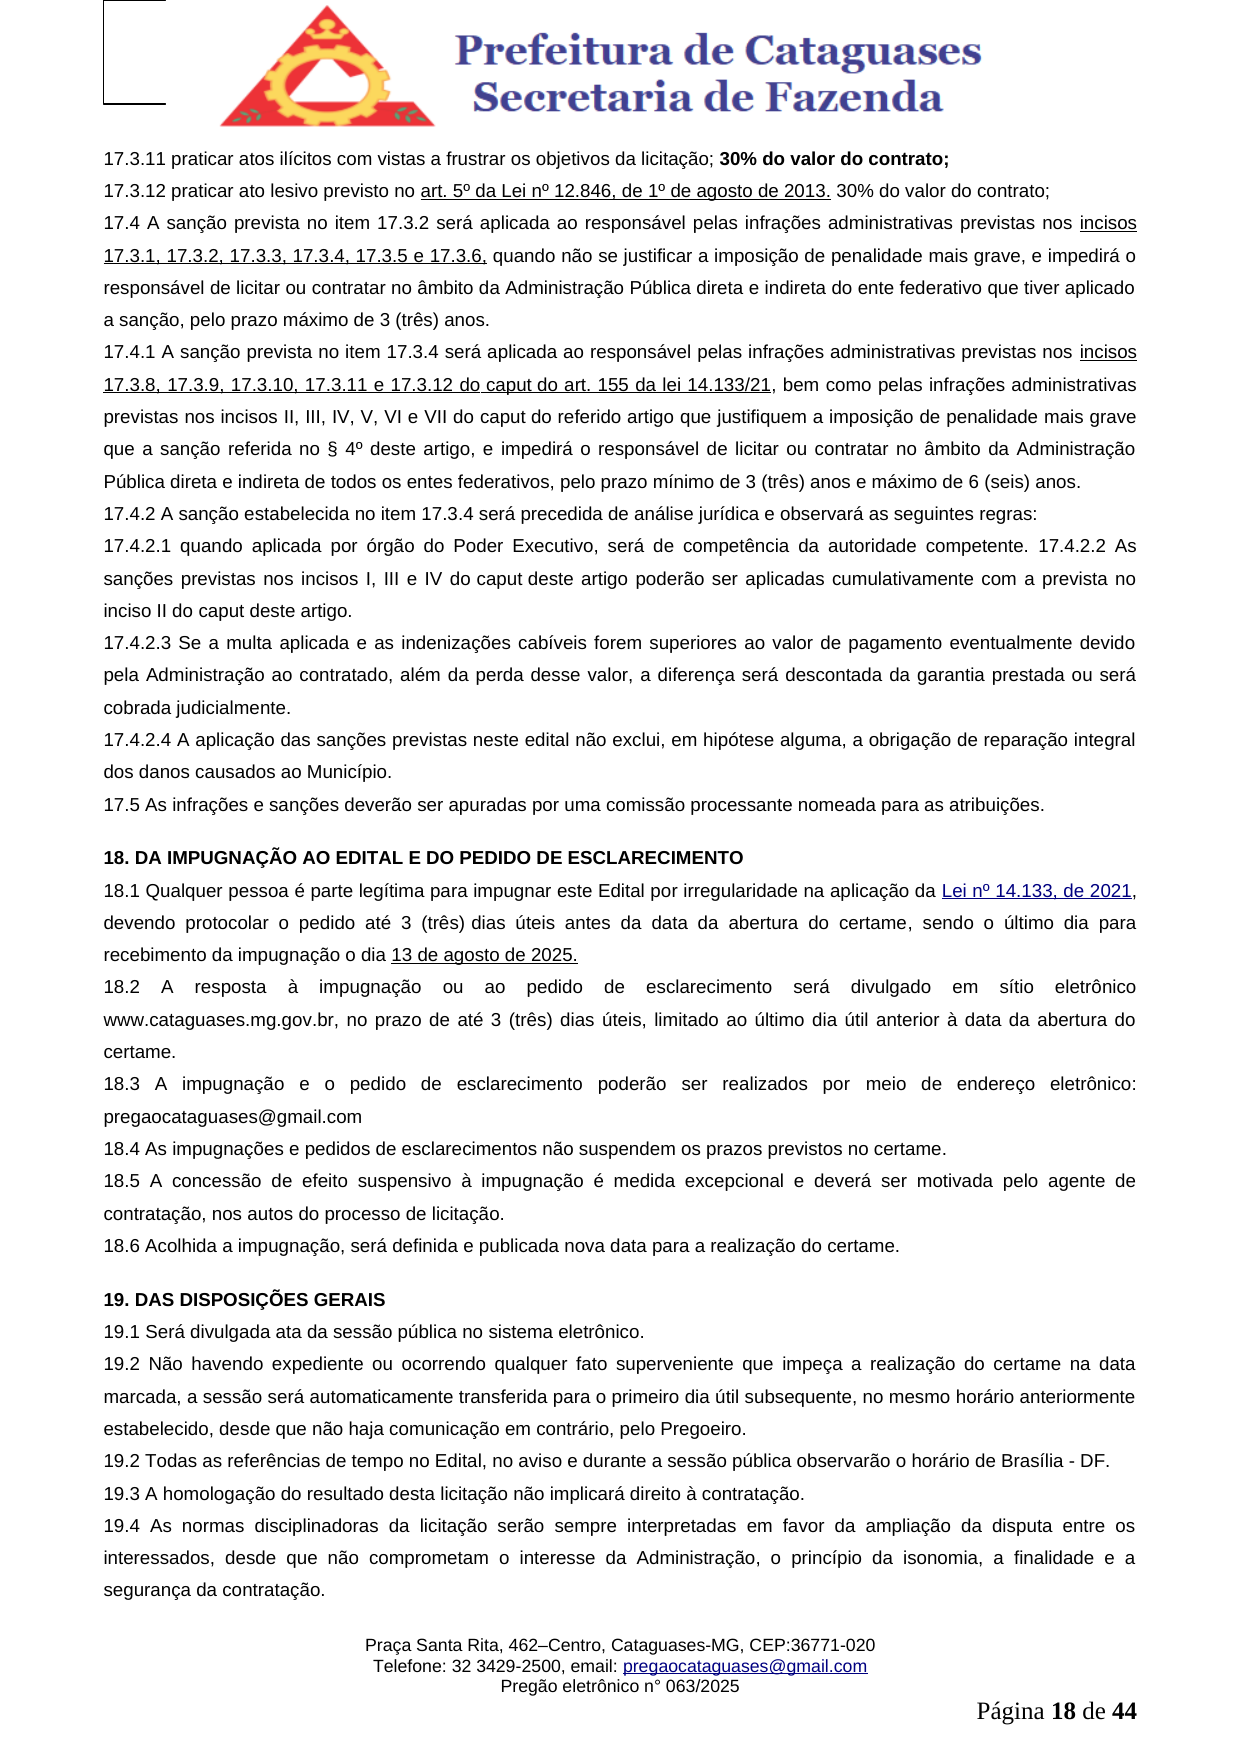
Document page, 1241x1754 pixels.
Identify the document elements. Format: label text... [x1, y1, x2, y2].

list DA IMPUGNAÇÃO AO EDITAL E DO PEDIDO DE ESCLARECIMENTO [103, 847, 1137, 869]
text 18.2 A resposta à impugnação ou ao pedido de esclarecimento será divulgado em sítio eletrônico www.cataguases.mg.gov.br, no prazo de até 3 (três) dias úteis, limitado ao último dia útil anterior à data da abertura do certame. [103, 976, 1137, 1062]
text 17.4.2.1 quando aplicada por órgão do Poder Executivo, será de competência da autoridade competente. 17.4.2.2 As sanções previstas nos incisos I, III e IV do caput deste artigo poderão ser aplicadas cumulativamente com a prevista no inciso II do caput deste artigo. [103, 535, 1137, 621]
list 19. DAS DISPOSIÇÕES GERAIS [103, 1288, 1137, 1310]
text 19.2 Não havendo expediente ou ocorrendo qualquer fato superveniente que impeça a realização do certame na data marcada, a sessão será automaticamente transferida para o primeiro dia útil subsequente, no mesmo horário anteriormente estabelecido, desde que não haja comunicação em contrário, pelo Pregoeiro. [103, 1353, 1137, 1439]
text 18.3 A impugnação e o pedido de esclarecimento poderão ser realizados por meio de endereço eletrônico: pregaocataguases@gmail.com [103, 1073, 1137, 1127]
text 18.4 As impugnações e pedidos de esclarecimentos não suspendem os prazos previstos no certame. [103, 1138, 1137, 1159]
text 17.4.1 A sanção prevista no item 17.3.4 será aplicada ao responsável pelas infrações administrativas previstas nos incisos 17.3.8, 17.3.9, 17.3.10, 17.3.11 e 17.3.12 do caput do art. 155 da lei 14.133/21, bem como pelas infrações administrativas previstas nos incisos II, III, IV, V, VI e VII do caput do referido artigo que justifiquem a imposição de penalidade mais grave que a sanção referida no § 4º deste artigo, e impedirá o responsável de licitar ou contratar no âmbito da Administração Pública direta e indireta de todos os entes federativos, pelo prazo mínimo de 3 (três) anos e máximo de 6 (seis) anos. [103, 341, 1137, 492]
text 17.4 A sanção prevista no item 17.3.2 será aplicada ao responsável pelas infrações administrativas previstas nos incisos 17.3.1, 17.3.2, 17.3.3, 17.3.4, 17.3.5 e 17.3.6, quando não se justificar a imposição de penalidade mais grave, e impedirá o responsável de licitar ou contratar no âmbito da Administração Pública direta e indireta do ente federativo que tiver aplicado a sanção, pelo prazo máximo de 3 (três) anos. [103, 212, 1137, 331]
text 18.5 A concessão de efeito suspensivo à impugnação é medida excepcional e deverá ser motivada pelo agente de contratação, nos autos do processo de licitação. [103, 1170, 1137, 1224]
text 18.6 Acolhida a impugnação, será definida e publicada nova data para a realização do certame. [103, 1235, 1137, 1256]
text 17.5 As infrações e sanções deverão ser apuradas por uma comissão processante nomeada para as atribuições. [103, 793, 1137, 815]
text 17.4.2.3 Se a multa aplicada e as indenizações cabíveis forem superiores ao valor de pagamento eventualmente devido pela Administração ao contratado, além da perda desse valor, a diferença será descontada da garantia prestada ou será cobrada judicialmente. [103, 632, 1137, 718]
text 19.2 Todas as referências de tempo no Edital, no aviso e durante a sessão pública observarão o horário de Brasília - DF. [103, 1450, 1137, 1472]
text 19.3 A homologação do resultado desta licitação não implicará direito à contratação. [103, 1482, 1137, 1504]
picture [165, 0, 1075, 148]
text 19.1 Será divulgada ata da sessão pública no sistema eletrônico. [103, 1321, 1137, 1342]
text 17.4.2 A sanção estabelecida no item 17.3.4 será precedida de análise jurídica e observará as seguintes regras: [103, 503, 1137, 524]
text 17.3.11 praticar atos ilícitos com vistas a frustrar os objetivos da licitação; 30% do valor do contrato; [103, 147, 1137, 169]
text 17.3.12 praticar ato lesivo previsto no art. 5º da Lei nº 12.846, de 1º de agosto de 2013. 30% do valor do contrato; [103, 180, 1137, 201]
text 17.4.2.4 A aplicação das sanções previstas neste edital não exclui, em hipótese alguma, a obrigação de reparação integral dos danos causados ao Município. [103, 729, 1137, 783]
text 18.1 Qualquer pessoa é parte legítima para impugnar este Edital por irregularidade na aplicação da Lei nº 14.133, de 2021, devendo protocolar o pedido até 3 (três) dias úteis antes da data da abertura do certame, sendo o último dia para recebimento da impugnação o dia 13 de agosto de 2025. [103, 879, 1137, 966]
text 19.4 As normas disciplinadoras da licitação serão sempre interpretadas em favor da ampliação da disputa entre os interessados, desde que não comprometam o interesse da Administração, o princípio da isonomia, a finalidade e a segurança da contratação. [103, 1514, 1137, 1601]
